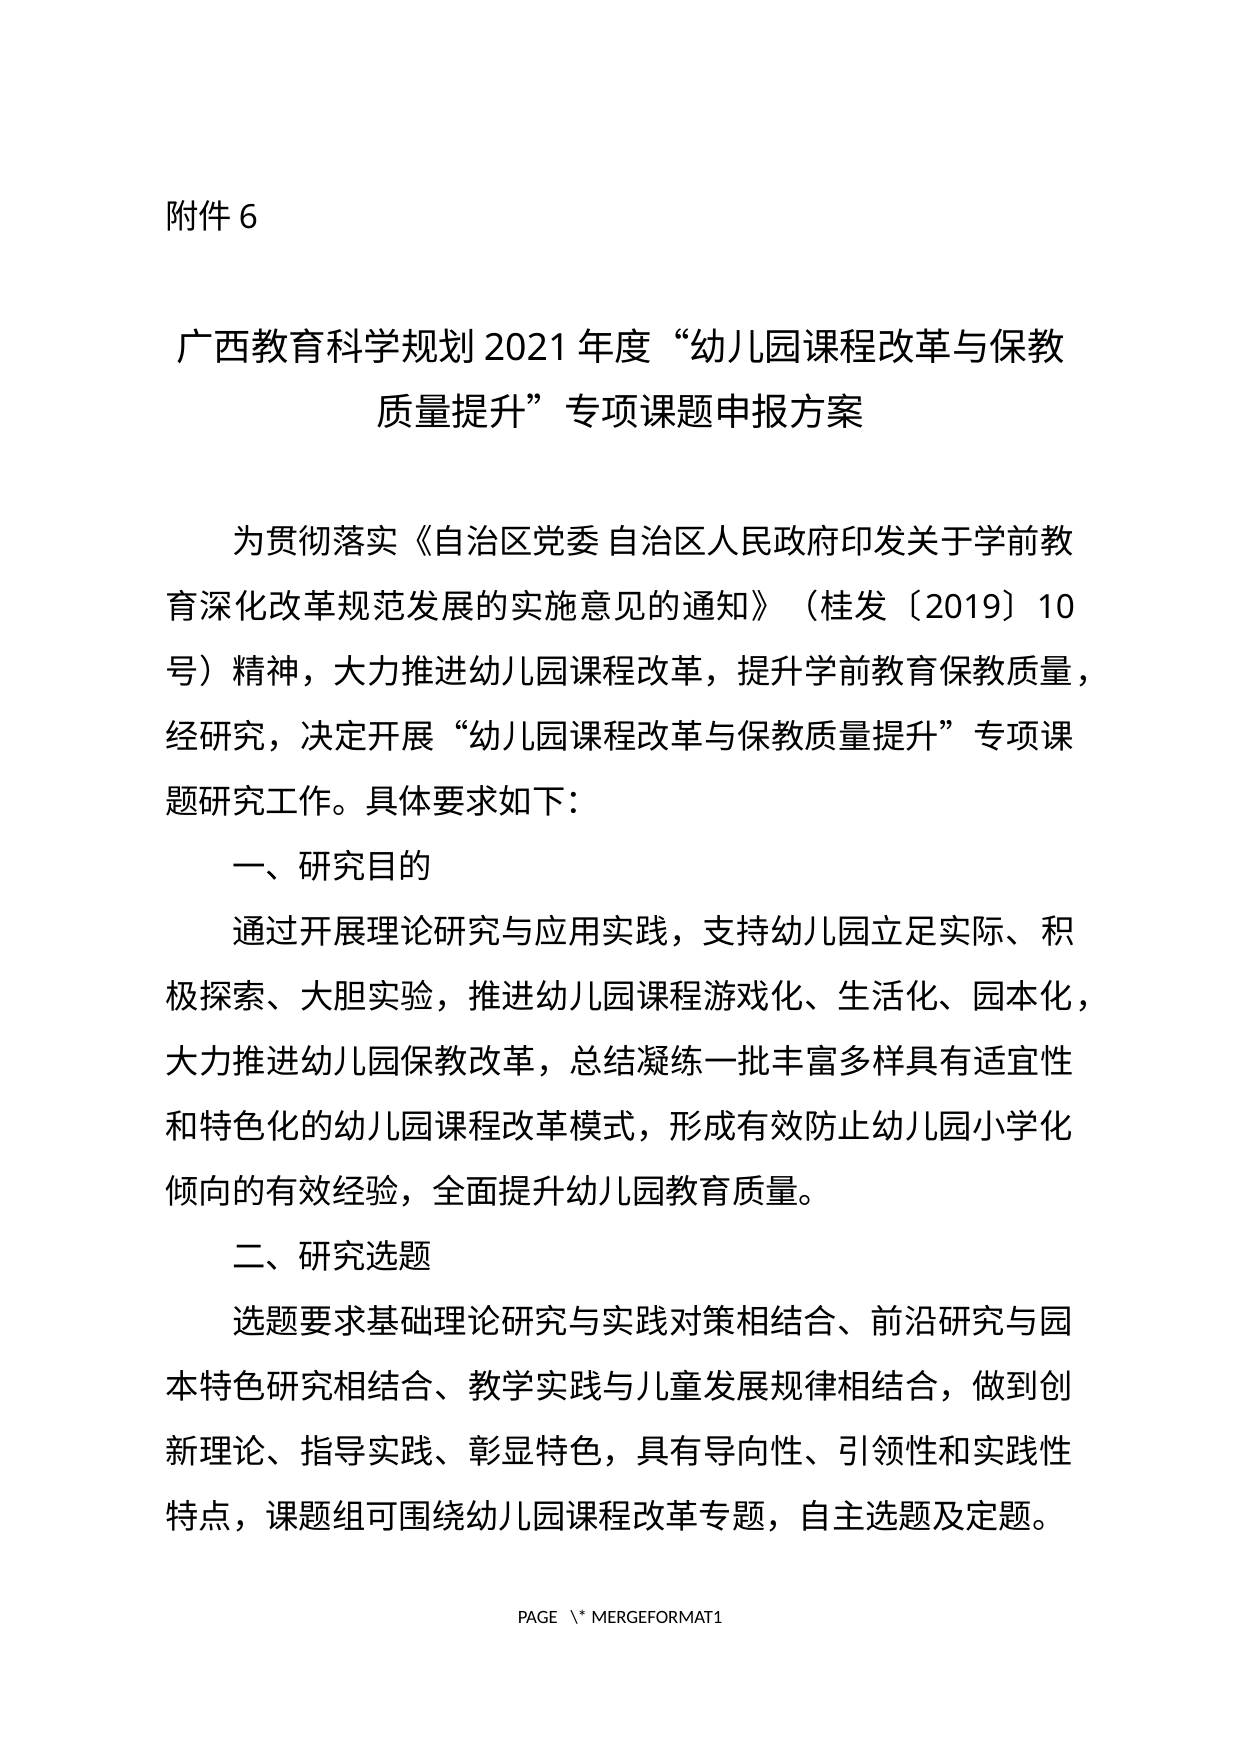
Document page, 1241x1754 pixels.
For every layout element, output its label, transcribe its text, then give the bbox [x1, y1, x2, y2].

text 广西教育科学规划2021年度“幼儿园课程改革与保教 [165, 311, 1075, 376]
text 为贯彻落实《自治区党委 自治区人民政府印发关于学前教育深化改革规范发展的实施意见的通知》（桂发〔2019〕10号）精神，大力推进幼儿园课程改革，提升学前教育保教质量，经研究，决定开展“幼儿园课程改革与保教质量提升”专项课题研究工作。具体要求如下： [165, 506, 1075, 831]
text 一、研究目的 [165, 831, 1075, 896]
text 通过开展理论研究与应用实践，支持幼儿园立足实际、积极探索、大胆实验，推进幼儿园课程游戏化、生活化、园本化，大力推进幼儿园保教改革，总结凝练一批丰富多样具有适宜性和特色化的幼儿园课程改革模式，形成有效防止幼儿园小学化倾向的有效经验，全面提升幼儿园教育质量。 [165, 896, 1075, 1221]
text 附件6 [165, 181, 1075, 246]
list 研究选题 [165, 1221, 1075, 1286]
text 选题要求基础理论研究与实践对策相结合、前沿研究与园本特色研究相结合、教学实践与儿童发展规律相结合，做到创新理论、指导实践、彰显特色，具有导向性、引领性和实践性特点，课题组可围绕幼儿园课程改革专题，自主选题及定题。 [165, 1286, 1075, 1546]
text 质量提升”专项课题申报方案 [165, 376, 1075, 441]
